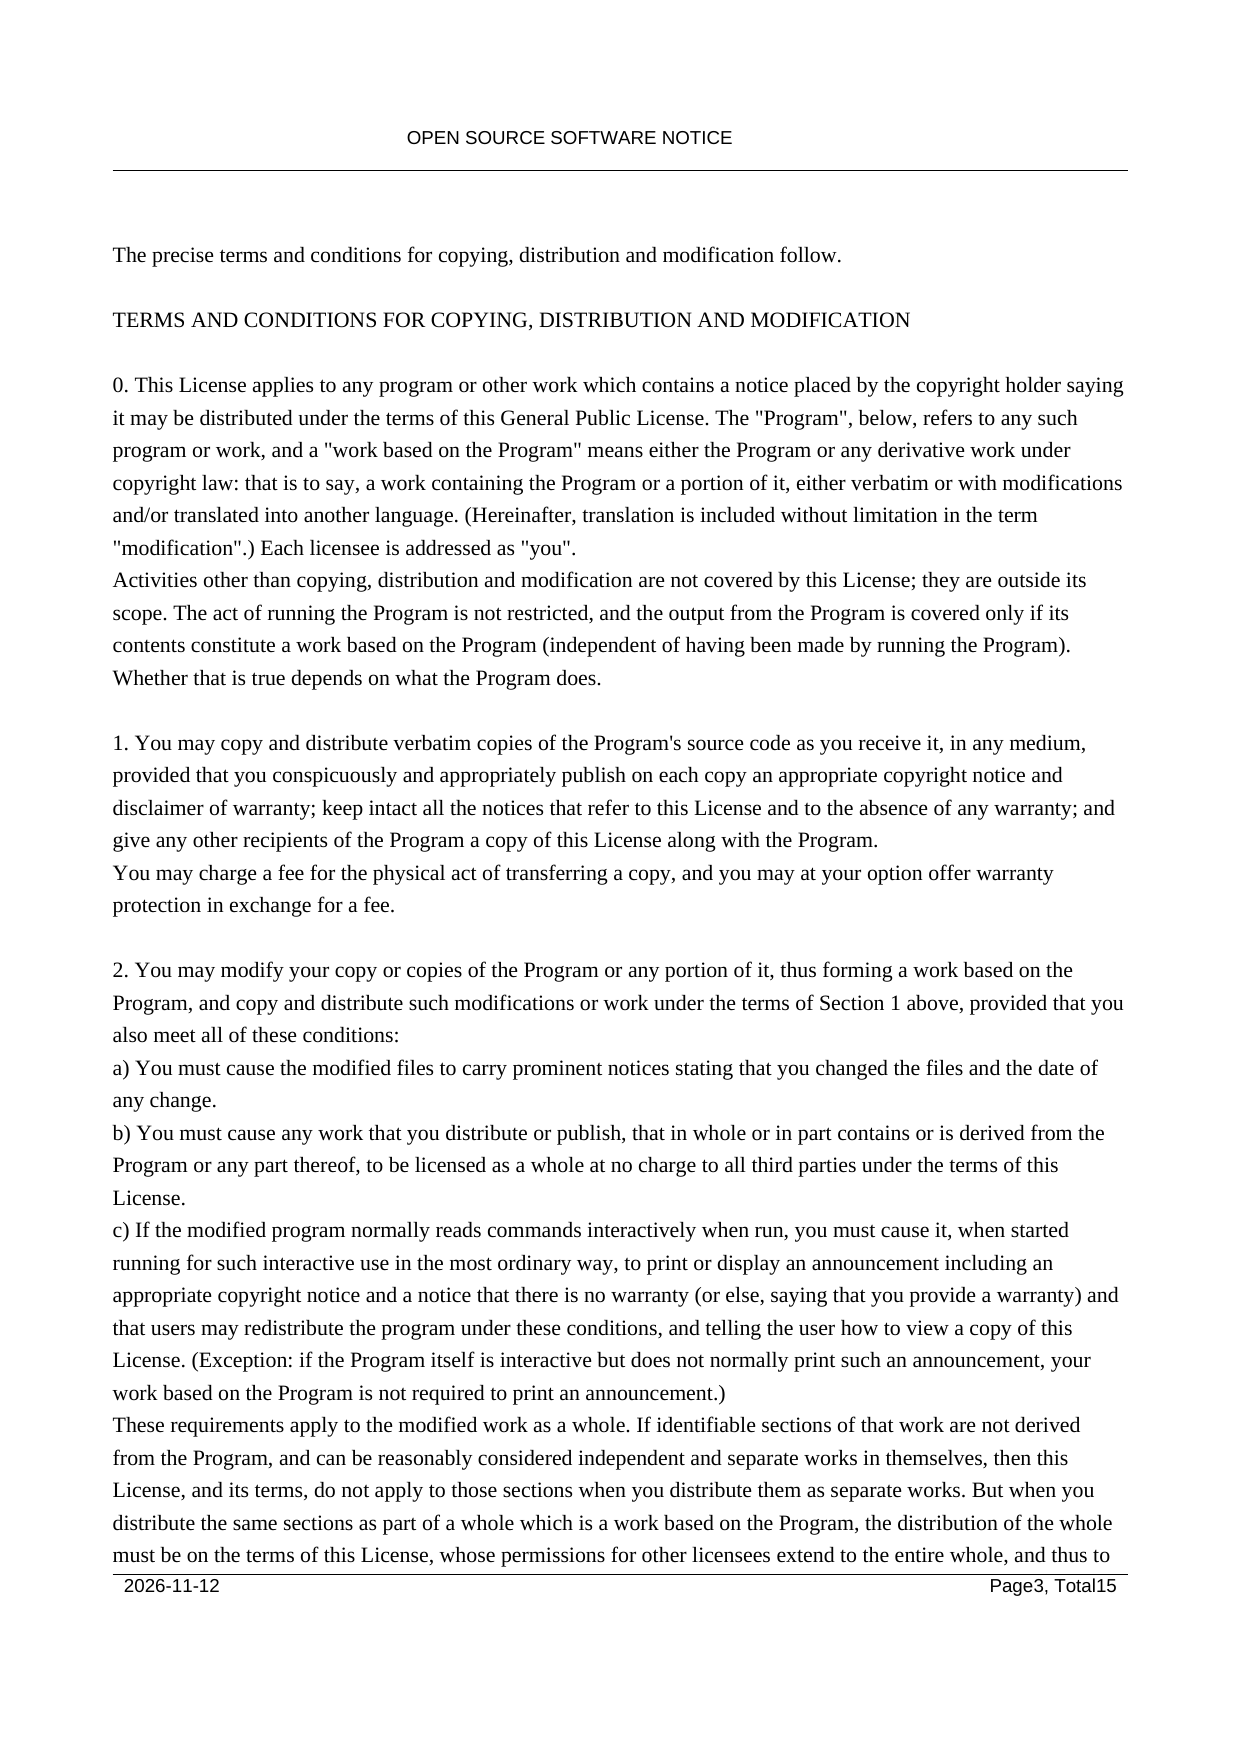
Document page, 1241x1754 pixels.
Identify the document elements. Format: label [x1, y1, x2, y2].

text [112, 206, 1128, 1571]
